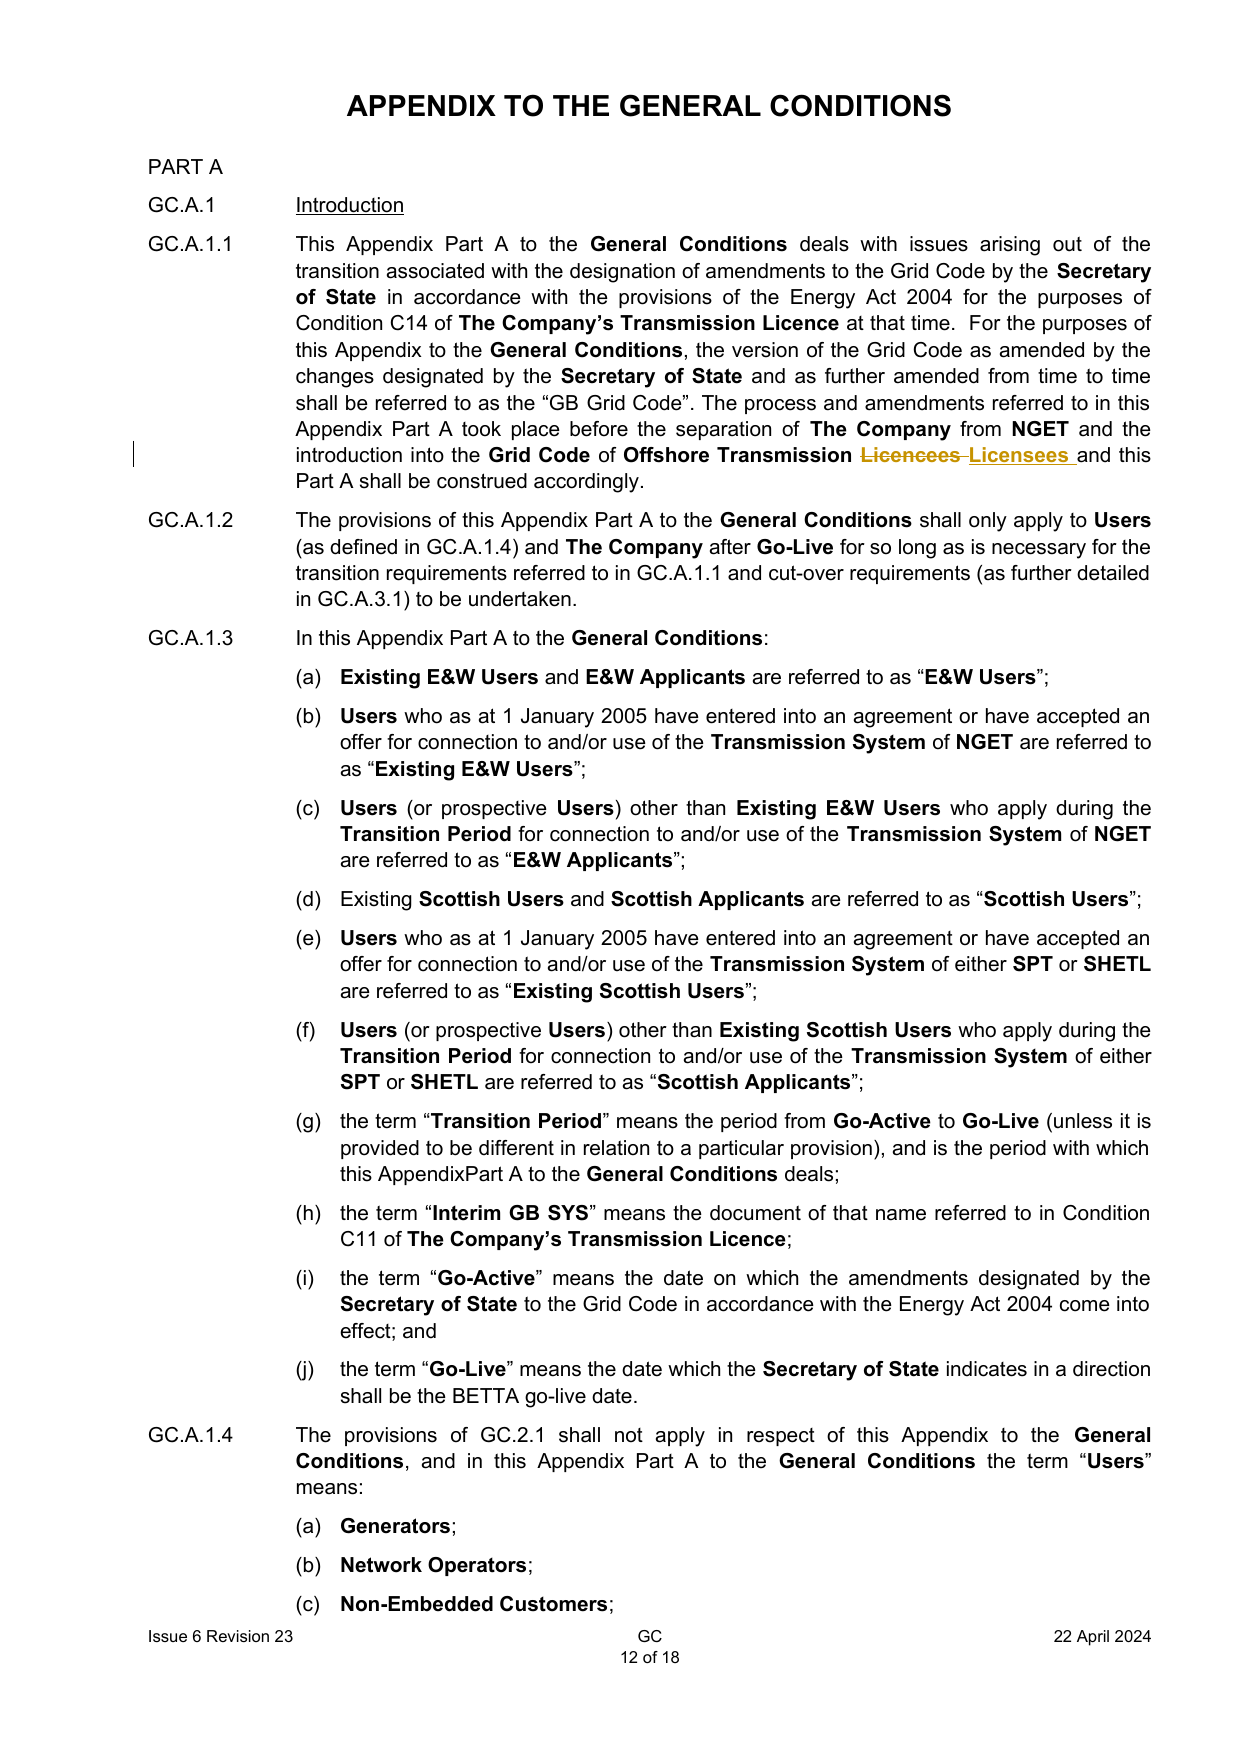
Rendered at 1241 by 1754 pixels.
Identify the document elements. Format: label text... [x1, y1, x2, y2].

text (f) Users (or prospective Users) other than Existing Scottish Users who apply during the Transition Period for connection to and/or use of the Transmission System of either SPT or SHETL are referred to as “Scottish Applicants”; [295, 1017, 1152, 1094]
text PART A [148, 154, 1152, 178]
text GC.A.1.3 In this Appendix Part A to the General Conditions: [148, 626, 1152, 650]
text (e) Users who as at 1 January 2005 have entered into an agreement or have accepted an offer for connection to and/or use of the Transmission System of either SPT or SHETL are referred to as “Existing Scottish Users”; [295, 926, 1152, 1002]
text (j) the term “Go-Live” means the date which the Secretary of State indicates in a direction shall be the BETTA go-live date. [295, 1357, 1152, 1408]
text GC.A.1 Introduction [148, 193, 1152, 217]
text (b) Network Operators; [295, 1553, 1152, 1577]
text GC.A.1.1 This Appendix Part A to the General Conditions deals with issues arising out of the transition associated with the designation of amendments to the Grid Code by the Secretary of State in accordance with the provisions of the Energy Act 2004 for the purposes of Condition C14 of The Company’s Transmission Licence at that time. For the purposes of this Appendix to the General Conditions, the version of the Grid Code as amended by the changes designated by the Secretary of State and as further amended from time to time shall be referred to as the “GB Grid Code”. The process and amendments referred to in this Appendix Part A took place before the separation of The Company from NGET and the introduction into the Grid Code of Offshore Transmission and this Part A shall be construed accordingly. [148, 232, 1152, 493]
text (g) the term “Transition Period” means the period from Go-Active to Go-Live (unless it is provided to be different in relation to a particular provision), and is the period with which this AppendixPart A to the General Conditions deals; [295, 1109, 1152, 1186]
text GC.A.1.4 The provisions of GC.2.1 shall not apply in respect of this Appendix to the General Conditions, and in this Appendix Part A to the General Conditions the term “Users” means: [148, 1422, 1152, 1499]
text (h) the term “Interim GB SYS” means the document of that name referred to in Condition C11 of The Company’s Transmission Licence; [295, 1201, 1152, 1251]
text (a) Existing E&W Users and E&W Applicants are referred to as “E&W Users”; [295, 665, 1152, 689]
text (i) the term “Go-Active” means the date on which the amendments designated by the Secretary of State to the Grid Code in accordance with the Energy Act 2004 come into effect; and [295, 1266, 1152, 1342]
text (d) Existing Scottish Users and Scottish Applicants are referred to as “Scottish Users”; [295, 887, 1152, 911]
text GC.A.1.2 The provisions of this Appendix Part A to the General Conditions shall only apply to Users (as defined in GC.A.1.4) and The Company after Go-Live for so long as is necessary for the transition requirements referred to in GC.A.1.1 and cut-over requirements (as further detailed in GC.A.3.1) to be undertaken. [148, 508, 1152, 611]
text (b) Users who as at 1 January 2005 have entered into an agreement or have accepted an offer for connection to and/or use of the Transmission System of NGET are referred to as “Existing E&W Users”; [295, 704, 1152, 781]
text (a) Generators; [295, 1514, 1152, 1538]
text (c) Users (or prospective Users) other than Existing E&W Users who apply during the Transition Period for connection to and/or use of the Transmission System of NGET are referred to as “E&W Applicants”; [295, 795, 1152, 872]
text APPENDIX TO THE GENERAL CONDITIONS [148, 89, 1152, 122]
text (c) Non-Embedded Customers; [295, 1592, 1152, 1616]
